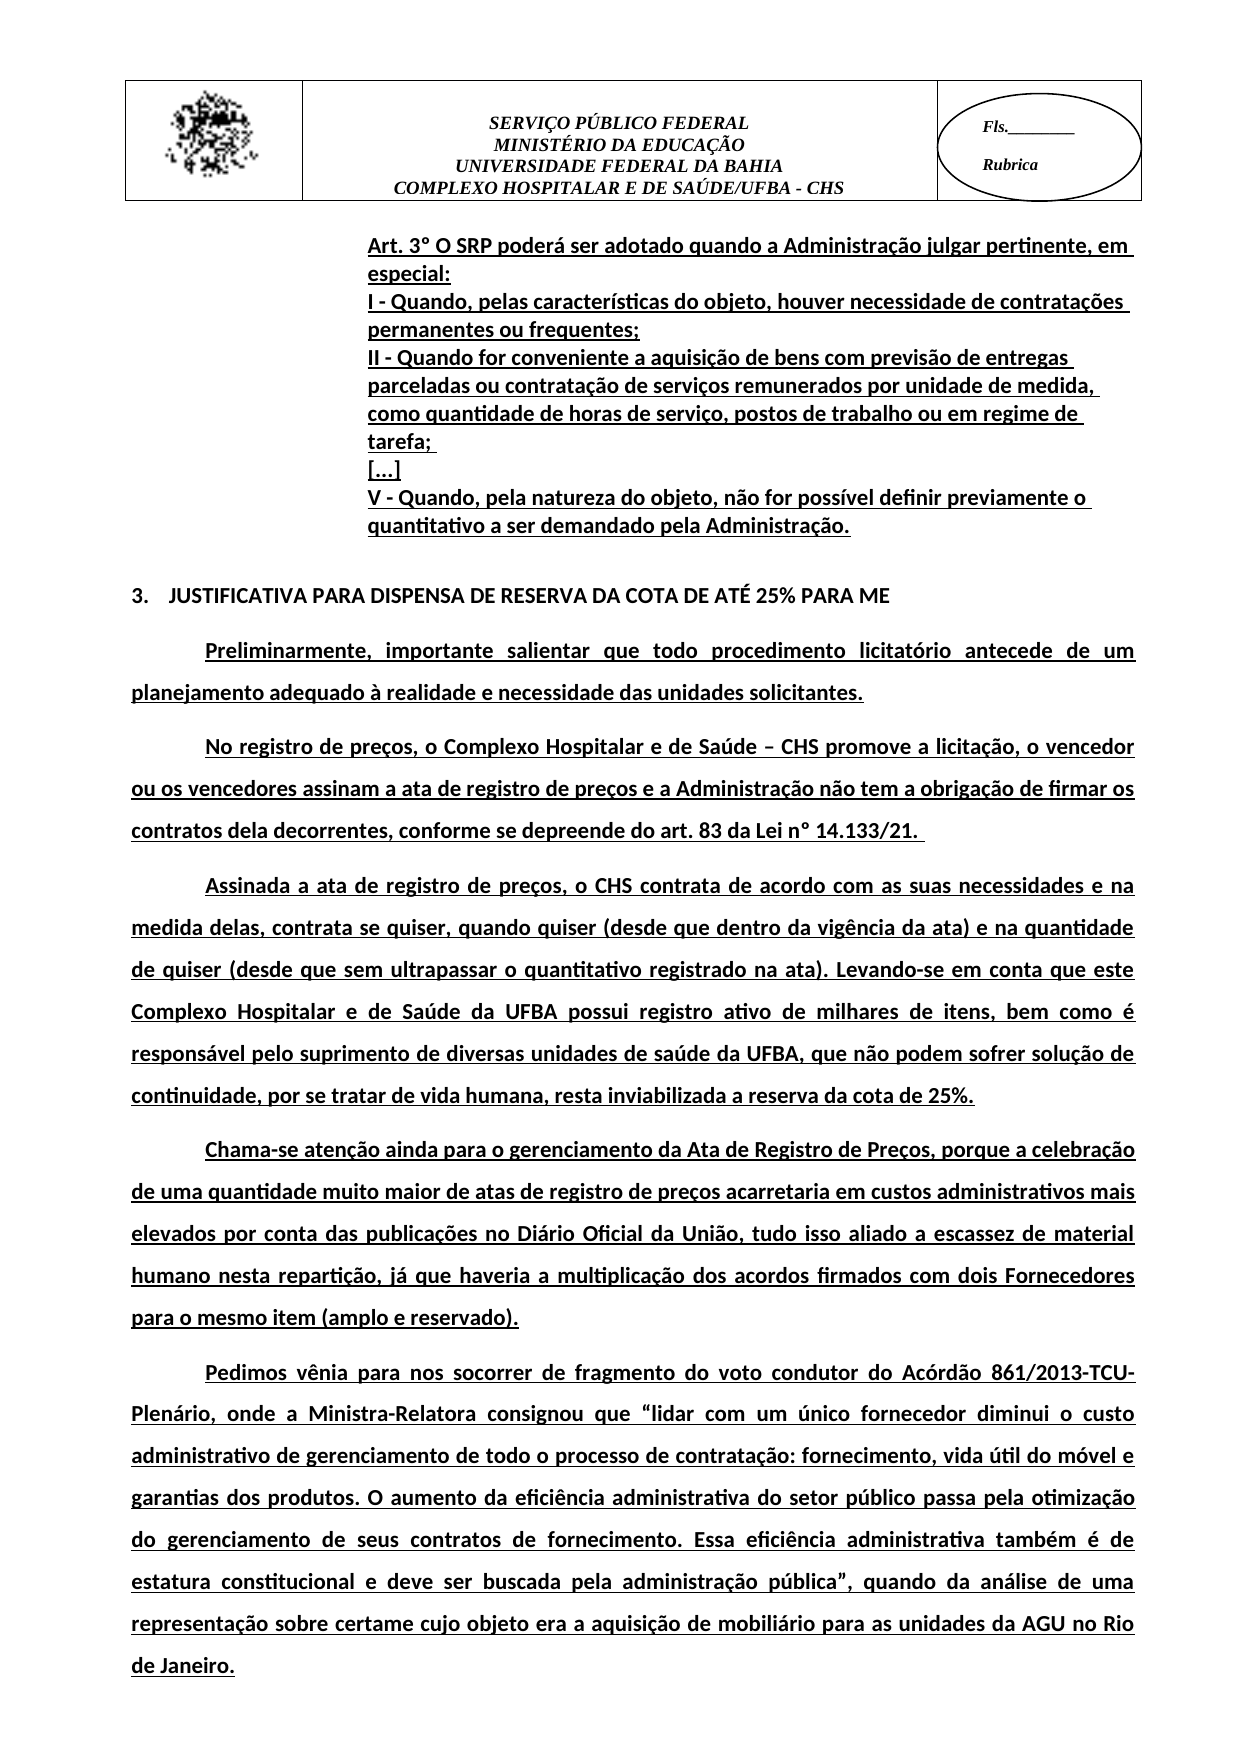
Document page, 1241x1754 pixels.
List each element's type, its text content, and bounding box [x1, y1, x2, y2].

text I - Quando, pelas características do objeto, houver necessidade de contratações permanentes ou frequentes; [367, 287, 1136, 343]
text No registro de preços, o Complexo Hospitalar e de Saúde – CHS promove a licitação, o vencedor ou os vencedores assinam a ata de registro de preços e a Administração não tem a obrigação de firmar os contratos dela decorrentes, conforme se depreende do art. 83 da Lei nº 14.133/21. [131, 732, 1136, 844]
text II - Quando for conveniente a aquisição de bens com previsão de entregas parceladas ou contratação de serviços remunerados por unidade de medida, como quantidade de horas de serviço, postos de trabalho ou em regime de tarefa; [367, 343, 1136, 455]
text Pedimos vênia para nos socorrer de fragmento do voto condutor do Acórdão 861/2013-TCU-Plenário, onde a Ministra-Relatora consignou que “lidar com um único fornecedor diminui o custo administrativo de gerenciamento de todo o processo de contratação: fornecimento, vida útil do móvel e garantias dos produtos. O aumento da eficiência administrativa do setor público passa pela otimização do gerenciamento de seus contratos de fornecimento. Essa eficiência administrativa também é de estatura constitucional e deve ser buscada pela administração pública”, quando da análise de uma representação sobre certame cujo objeto era a aquisição de mobiliário para as unidades da AGU no Rio de Janeiro. [131, 1358, 1136, 1424]
text Preliminarmente, importante salientar que todo procedimento licitatório antecede de um planejamento adequado à realidade e necessidade das unidades solicitantes. [131, 636, 1136, 706]
text Assinada a ata de registro de preços, o CHS contrata de acordo com as suas necessidades e na medida delas, contrata se quiser, quando quiser (desde que dentro da vigência da ata) e na quantidade de quiser (desde que sem ultrapassar o quantitativo registrado na ata). Levando-se em conta que este Complexo Hospitalar e de Saúde da UFBA possui registro ativo de milhares de itens, bem como é responsável pelo suprimento de diversas unidades de saúde da UFBA, que não podem sofrer solução de continuidade, por se tratar de vida humana, resta inviabilizada a reserva da cota de 25%. [131, 1022, 1136, 1063]
text Assinada a ata de registro de preços, o CHS contrata de acordo com as suas necessidades e na medida delas, contrata se quiser, quando quiser (desde que dentro da vigência da ata) e na quantidade de quiser (desde que sem ultrapassar o quantitativo registrado na ata). Levando-se em conta que este Complexo Hospitalar e de Saúde da UFBA possui registro ativo de milhares de itens, bem como é responsável pelo suprimento de diversas unidades de saúde da UFBA, que não podem sofrer solução de continuidade, por se tratar de vida humana, resta inviabilizada a reserva da cota de 25%. [131, 1064, 1136, 1109]
text Art. 3º O SRP poderá ser adotado quando a Administração julgar pertinente, em especial: [367, 231, 1136, 287]
text [...] [367, 455, 1136, 483]
text Pedimos vênia para nos socorrer de fragmento do voto condutor do Acórdão 861/2013-TCU-Plenário, onde a Ministra-Relatora consignou que “lidar com um único fornecedor diminui o custo administrativo de gerenciamento de todo o processo de contratação: fornecimento, vida útil do móvel e garantias dos produtos. O aumento da eficiência administrativa do setor público passa pela otimização do gerenciamento de seus contratos de fornecimento. Essa eficiência administrativa também é de estatura constitucional e deve ser buscada pela administração pública”, quando da análise de uma representação sobre certame cujo objeto era a aquisição de mobiliário para as unidades da AGU no Rio de Janeiro. [131, 1425, 1136, 1508]
list JUSTIFICATIVA PARA DISPENSA DE RESERVA DA COTA DE ATÉ 25% PARA ME [131, 581, 1136, 609]
text Assinada a ata de registro de preços, o CHS contrata de acordo com as suas necessidades e na medida delas, contrata se quiser, quando quiser (desde que dentro da vigência da ata) e na quantidade de quiser (desde que sem ultrapassar o quantitativo registrado na ata). Levando-se em conta que este Complexo Hospitalar e de Saúde da UFBA possui registro ativo de milhares de itens, bem como é responsável pelo suprimento de diversas unidades de saúde da UFBA, que não podem sofrer solução de continuidade, por se tratar de vida humana, resta inviabilizada a reserva da cota de 25%. [131, 871, 1136, 1021]
text V - Quando, pela natureza do objeto, não for possível definir previamente o quantitativo a ser demandado pela Administração. [367, 483, 1136, 539]
text Chama-se atenção ainda para o gerenciamento da Ata de Registro de Preços, porque a celebração de uma quantidade muito maior de atas de registro de preços acarretaria em custos administrativos mais elevados por conta das publicações no Diário Oficial da União, tudo isso aliado a escassez de material humano nesta repartição, já que haveria a multiplicação dos acordos firmados com dois Fornecedores para o mesmo item (amplo e reservado). [131, 1135, 1136, 1201]
text Pedimos vênia para nos socorrer de fragmento do voto condutor do Acórdão 861/2013-TCU-Plenário, onde a Ministra-Relatora consignou que “lidar com um único fornecedor diminui o custo administrativo de gerenciamento de todo o processo de contratação: fornecimento, vida útil do móvel e garantias dos produtos. O aumento da eficiência administrativa do setor público passa pela otimização do gerenciamento de seus contratos de fornecimento. Essa eficiência administrativa também é de estatura constitucional e deve ser buscada pela administração pública”, quando da análise de uma representação sobre certame cujo objeto era a aquisição de mobiliário para as unidades da AGU no Rio de Janeiro. [131, 1509, 1136, 1679]
text Chama-se atenção ainda para o gerenciamento da Ata de Registro de Preços, porque a celebração de uma quantidade muito maior de atas de registro de preços acarretaria em custos administrativos mais elevados por conta das publicações no Diário Oficial da União, tudo isso aliado a escassez de material humano nesta repartição, já que haveria a multiplicação dos acordos firmados com dois Fornecedores para o mesmo item (amplo e reservado). [131, 1203, 1136, 1331]
